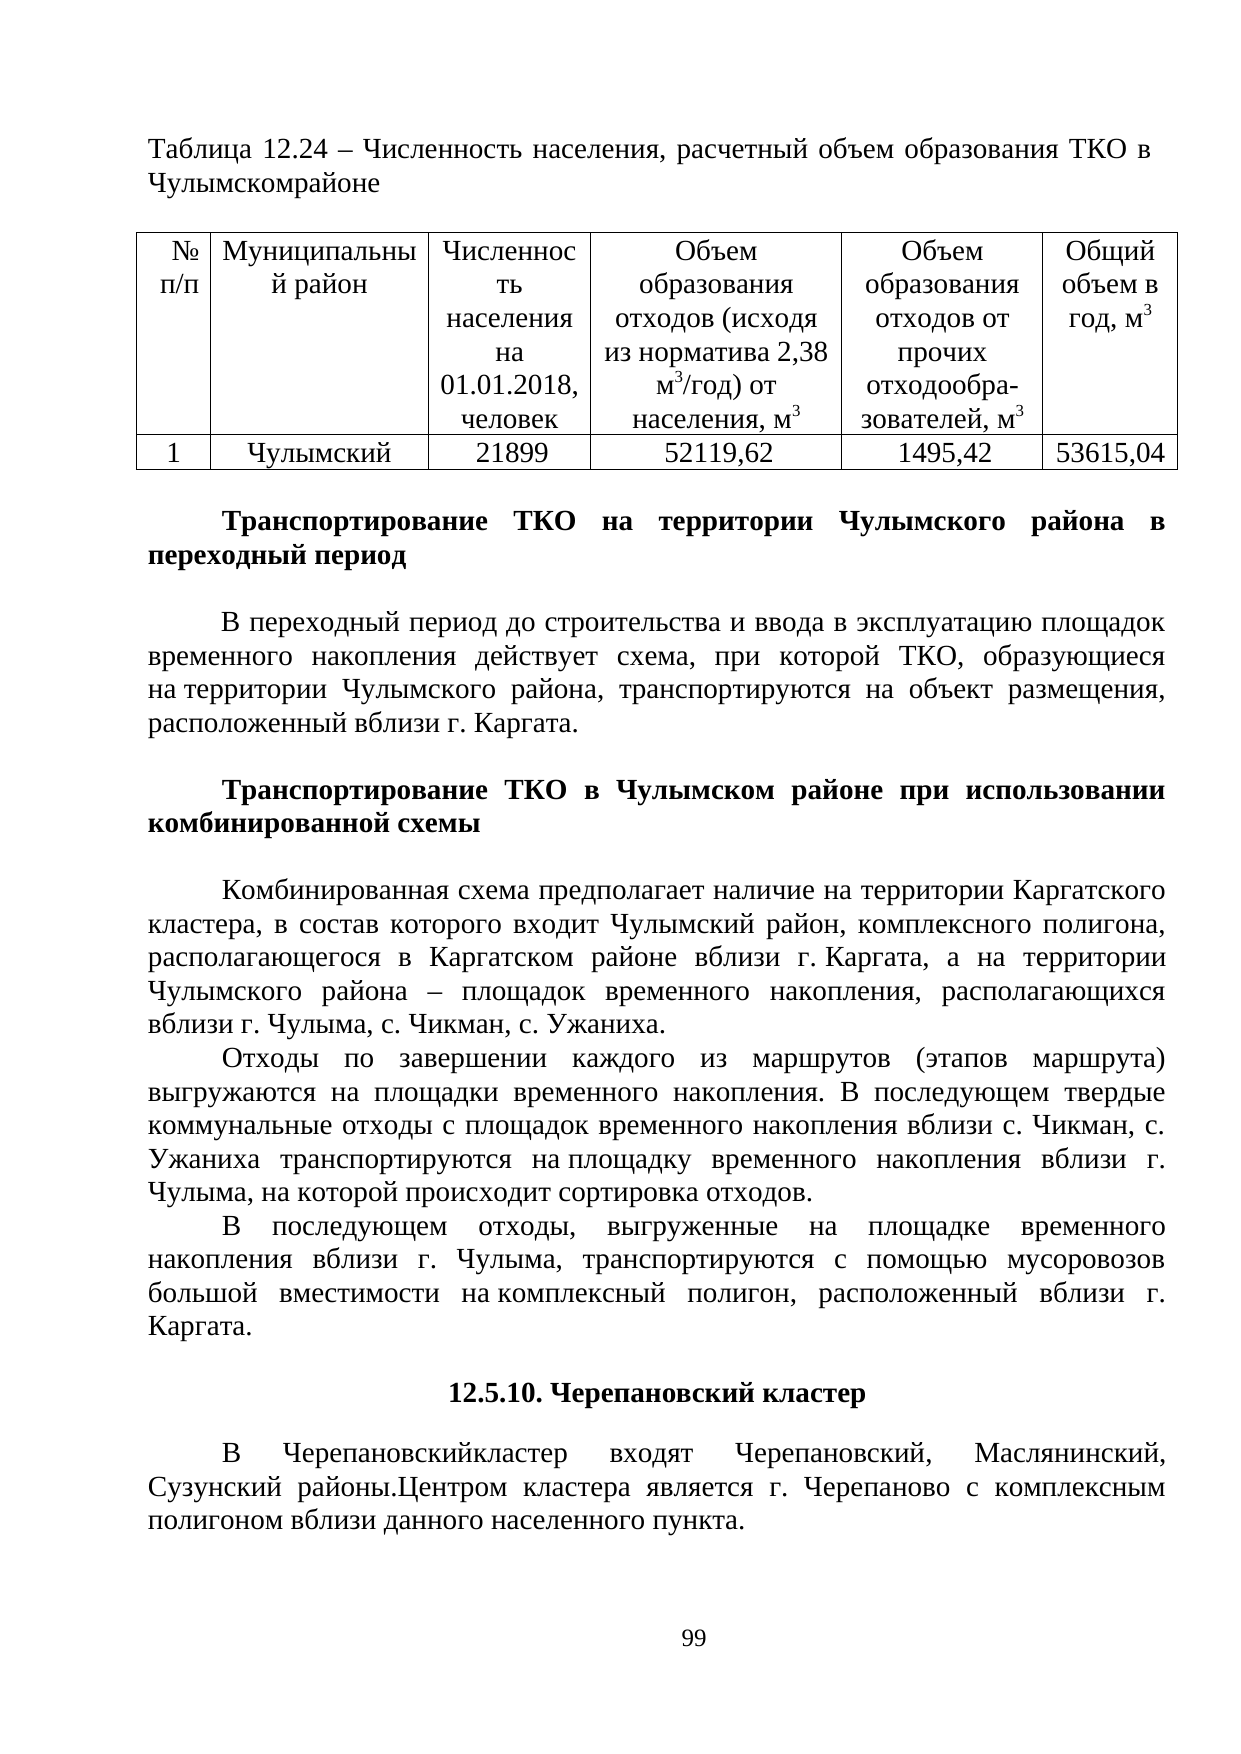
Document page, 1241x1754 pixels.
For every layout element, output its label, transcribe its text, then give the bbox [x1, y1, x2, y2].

table_header Численность населения на 01.01.2018, человек [429, 233, 590, 434]
text Комбинированная схема предполагает наличие на территории Каргатского кластера, в состав которого входит Чулымский район, комплексного полигона, располагающегося в Каргатском районе вблизи г. Каргата, а на территории Чулымского района – площадок временного накопления, располагающихся вблизи г. Чулыма, с. Чикман, с. Ужаниха. [148, 872, 1166, 1040]
text Отходы по завершении каждого из маршрутов (этапов маршрута) выгружаются на площадки временного накопления. В последующем твердые коммунальные отходы с площадок временного накопления вблизи с. Чикман, с. Ужаниха транспортируются на площадку временного накопления вблизи г. Чулыма, на которой происходит сортировка отходов. [148, 1040, 1166, 1208]
text Транспортирование ТКО на территории Чулымского района в переходный период [148, 503, 1166, 571]
text Транспортирование ТКО в Чулымском районе при использовании комбинированной схемы [148, 772, 1166, 839]
table_cell 21899 [429, 435, 590, 469]
table_cell 1 [137, 435, 210, 469]
text В последующем отходы, выгруженные на площадке временного накопления вблизи г. Чулыма, транспортируются с помощью мусоровозов большой вместимости на комплексный полигон, расположенный вблизи г. Каргата. [148, 1208, 1166, 1342]
table_header Объем образования отходов (исходя из норматива 2,38 м3/год) от населения, м3 [591, 233, 841, 434]
text В переходный период до строительства и ввода в эксплуатацию площадок временного накопления действует схема, при которой ТКО, образующиеся на территории Чулымского района, транспортируются на объект размещения, расположенный вблизи г. Каргата. [148, 604, 1166, 738]
table_header Объем образования отходов от прочих отходообра-зователей, м3 [842, 233, 1042, 434]
table_cell 1495,42 [842, 435, 1042, 469]
table_cell 53615,04 [1043, 435, 1177, 469]
table_cell 52119,62 [591, 435, 841, 469]
text Таблица 12.24 – Численность населения, расчетный объем образования ТКО в Чулымскомрайоне [148, 131, 1152, 198]
table_header Общий объем в год, м3 [1043, 233, 1177, 434]
text В Черепановскийкластер входят Черепановский, Маслянинский, Сузунский районы.Центром кластера является г. Черепаново с комплексным полигоном вблизи данного населенного пункта. [148, 1435, 1166, 1536]
table_cell Чулымский [211, 435, 428, 469]
text 12.5.10. Черепановский кластер [148, 1376, 1167, 1409]
table_header № п/п [137, 233, 210, 434]
table_header Муниципальный район [211, 233, 428, 434]
